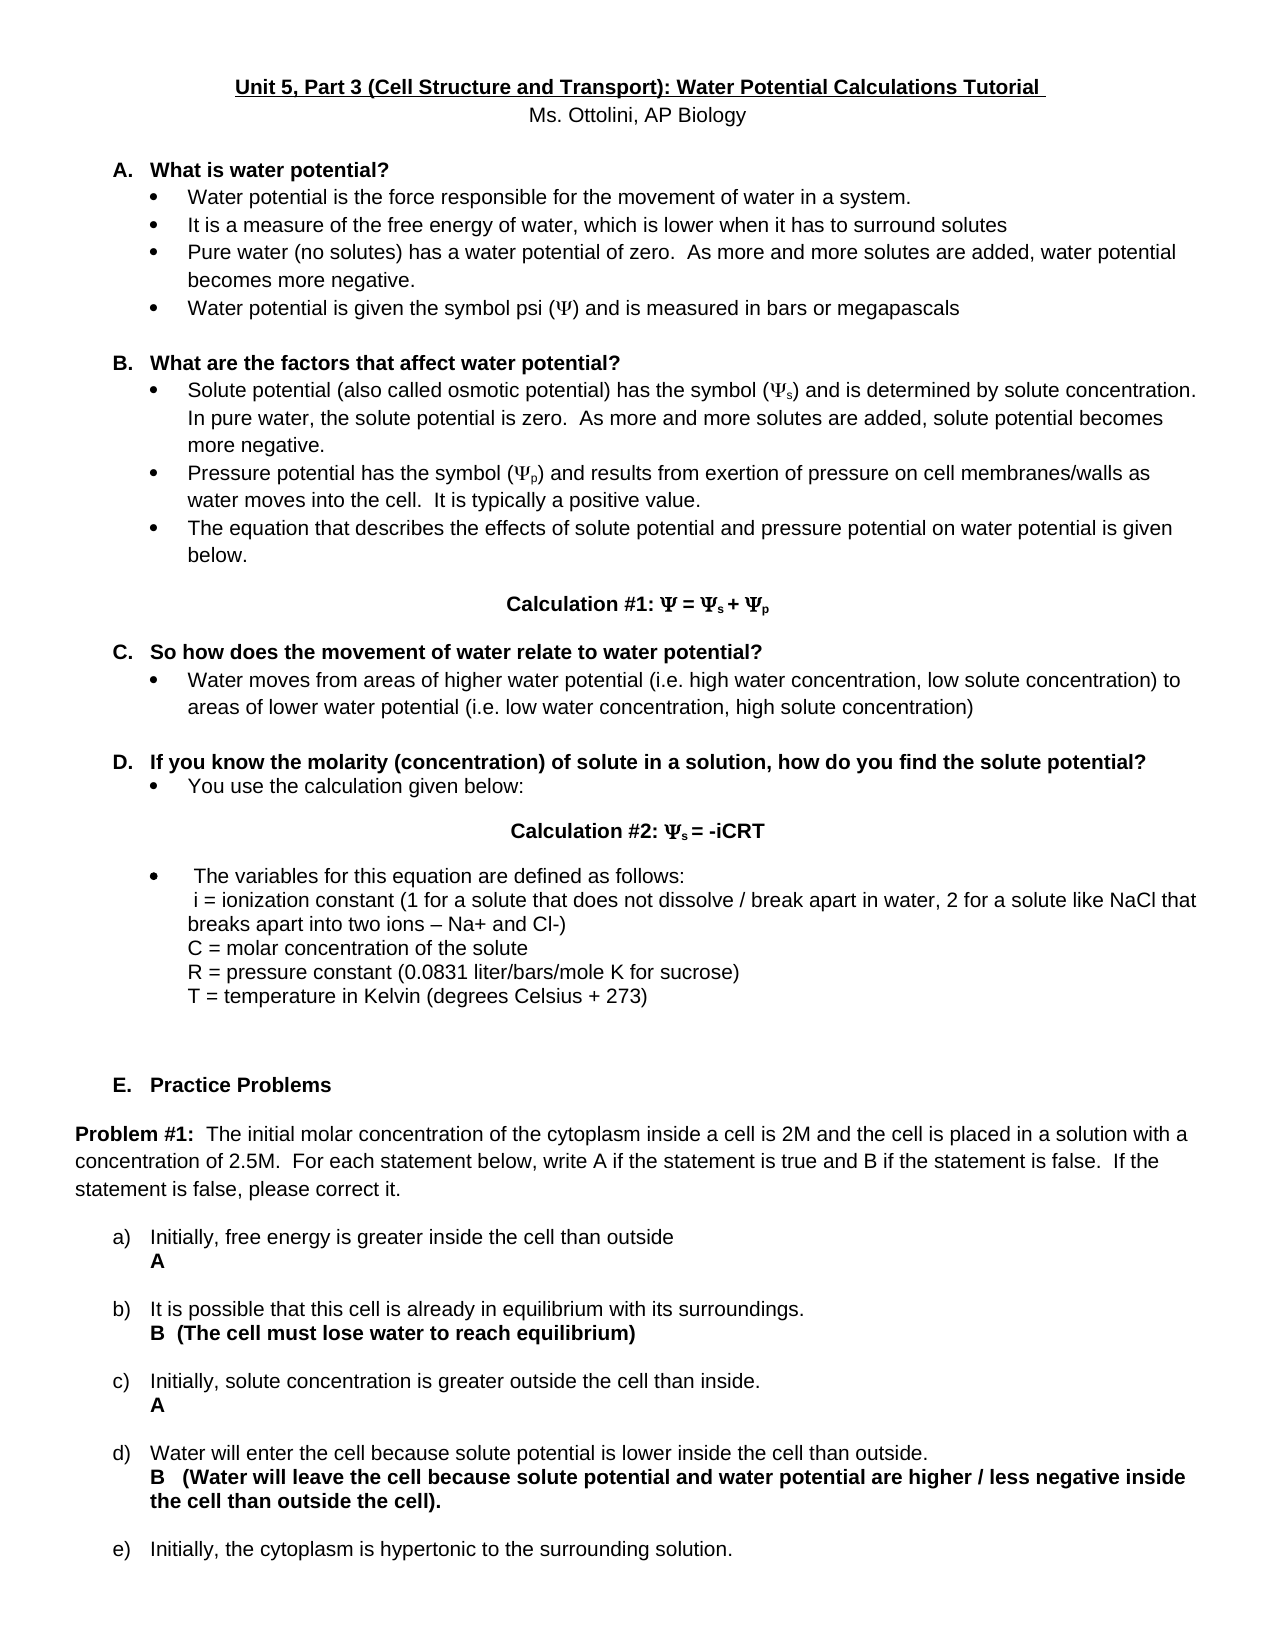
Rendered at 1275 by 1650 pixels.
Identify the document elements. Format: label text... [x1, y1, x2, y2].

list B (The cell must lose water to reach equilibrium) [150, 1321, 1200, 1345]
text Ms. Ottolini, AP Biology [75, 102, 1200, 126]
list A [150, 1393, 1200, 1417]
list The variables for this equation are defined as follows: [150, 864, 1200, 888]
list Initially, free energy is greater inside the cell than outside [112, 1225, 1200, 1249]
list Initially, the cytoplasm is hypertonic to the surrounding solution. [112, 1536, 1200, 1560]
list If you know the molarity (concentration) of solute in a solution, how do you find the solute potential? [112, 750, 1200, 774]
list Solute potential (also called osmotic potential) has the symbol (s) and is determined by solute concentration. In pure water, the solute potential is zero. As more and more solutes are added, solute potential becomes more negative. [150, 378, 1200, 457]
list Water moves from areas of higher water potential (i.e. high water concentration, low solute concentration) to areas of lower water potential (i.e. low water concentration, high solute concentration) [150, 667, 1200, 719]
list Practice Problems [112, 1073, 1200, 1097]
text Problem #1: The initial molar concentration of the cytoplasm inside a cell is 2M and the cell is placed in a solution with a concentration of 2.5M. For each statement below, write A if the statement is true and B if the statement is false. If the statement is false, please correct it. [75, 1122, 1200, 1201]
list So how does the movement of water relate to water potential? [112, 640, 1200, 664]
text Calculation #2: s = -iCRT [75, 819, 1200, 843]
list T = temperature in Kelvin (degrees Celsius + 273) [187, 984, 1200, 1008]
list It is possible that this cell is already in equilibrium with its surroundings. [112, 1297, 1200, 1321]
list What is water potential? [112, 157, 1200, 181]
list C = molar concentration of the solute [187, 936, 1200, 960]
list You use the calculation given below: [150, 774, 1200, 798]
list The equation that describes the effects of solute potential and pressure potential on water potential is given below. [150, 516, 1200, 567]
list Pure water (no solutes) has a water potential of zero. As more and more solutes are added, water potential becomes more negative. [150, 240, 1200, 292]
text Calculation #1: = s + p [75, 592, 1200, 616]
list Initially, solute concentration is greater outside the cell than inside. [112, 1369, 1200, 1393]
list Water potential is given the symbol psi () and is measured in bars or megapascals [150, 295, 1200, 319]
list Pressure potential has the symbol (p) and results from exertion of pressure on cell membranes/walls as water moves into the cell. It is typically a positive value. [150, 461, 1200, 512]
list What are the factors that affect water potential? [112, 350, 1200, 374]
list Water potential is the force responsible for the movement of water in a system. [150, 185, 1200, 209]
text Unit 5, Part 3 (Cell Structure and Transport): Water Potential Calculations Tutorial [75, 75, 1200, 99]
list R = pressure constant (0.0831 liter/bars/mole K for sucrose) [187, 960, 1200, 984]
list It is a measure of the free energy of water, which is lower when it has to surround solutes [150, 213, 1200, 237]
list Water will enter the cell because solute potential is lower inside the cell than outside. [112, 1441, 1200, 1464]
list B (Water will leave the cell because solute potential and water potential are higher / less negative inside the cell than outside the cell). [150, 1464, 1200, 1512]
list A [150, 1249, 1200, 1273]
list i = ionization constant (1 for a solute that does not dissolve / break apart in water, 2 for a solute like NaCl that breaks apart into two ions – Na+ and Cl-) [187, 888, 1200, 936]
